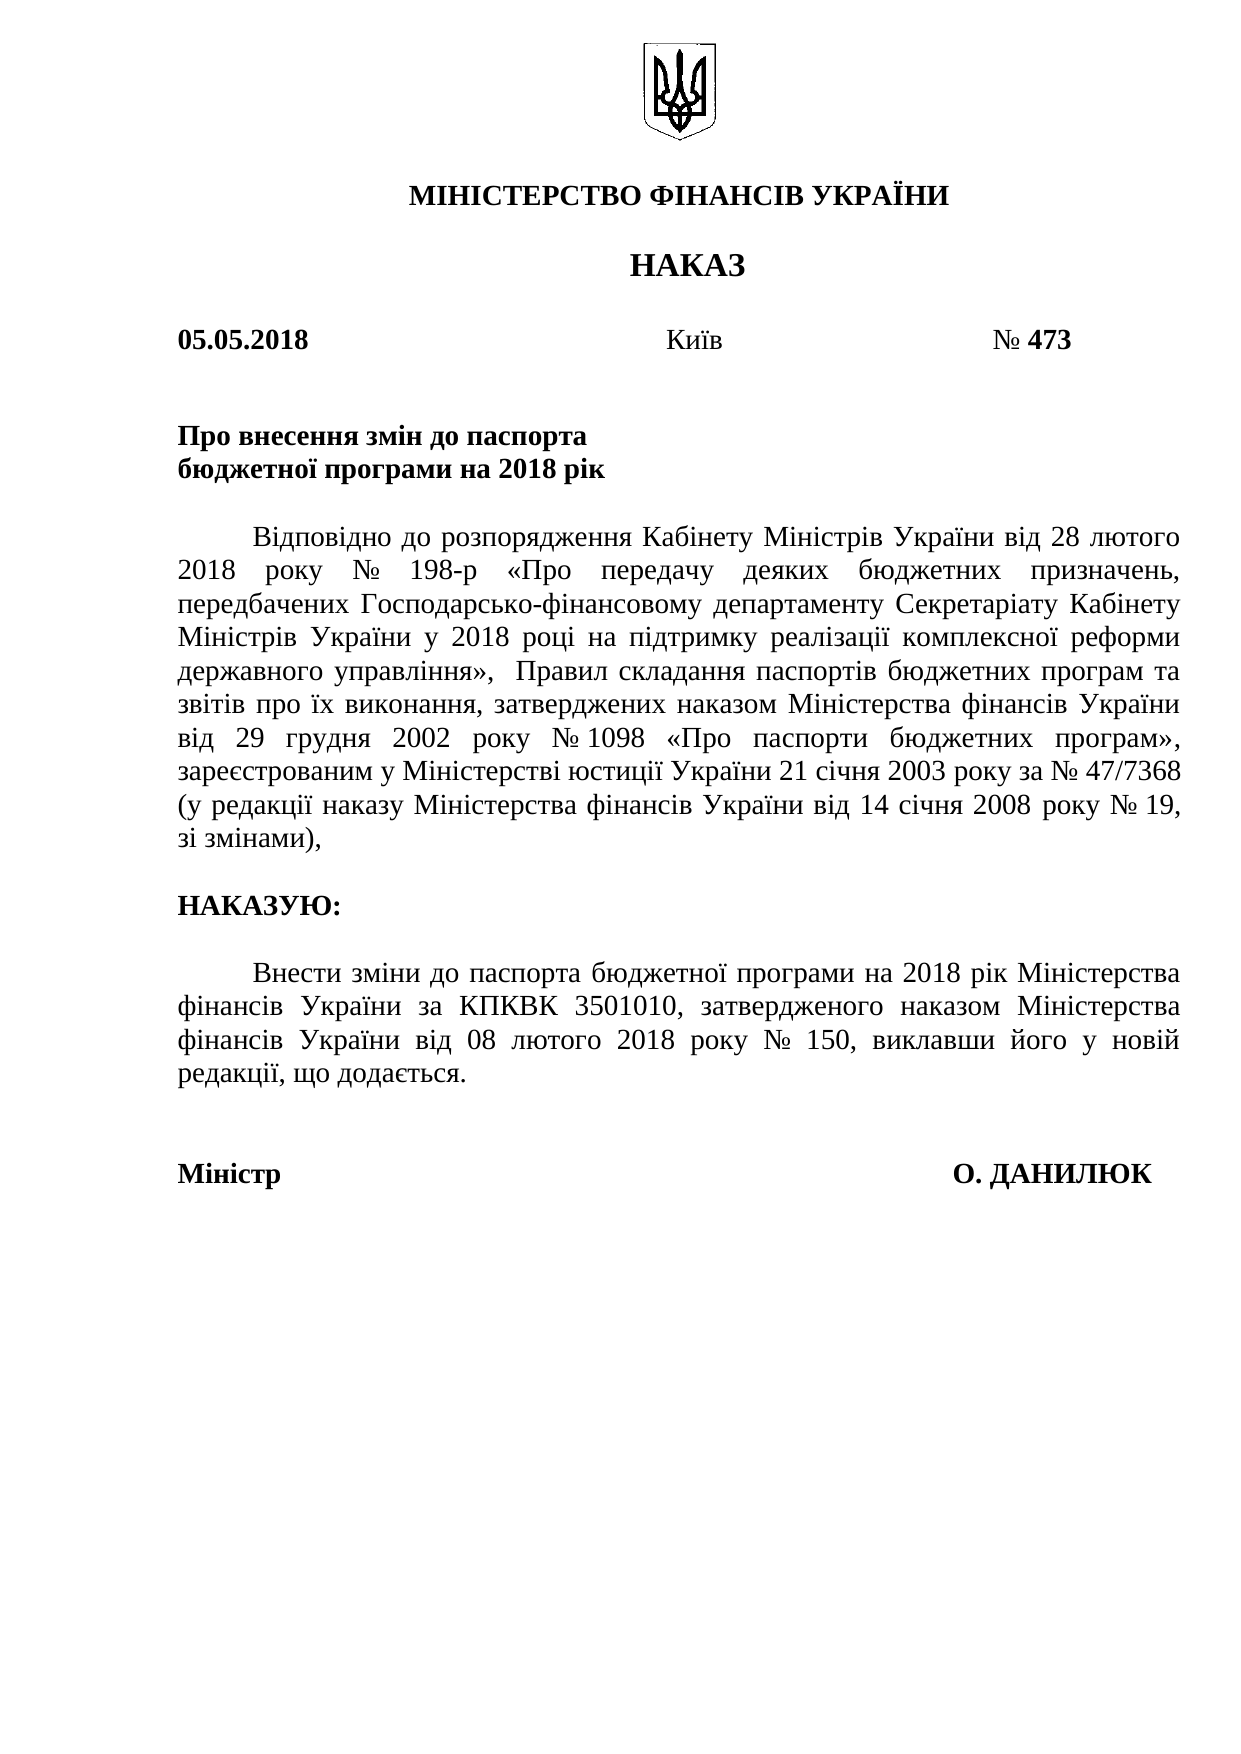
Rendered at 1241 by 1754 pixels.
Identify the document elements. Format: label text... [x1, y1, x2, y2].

text НАКАЗ [177, 246, 1181, 284]
text Внести зміни до паспорта бюджетної програми на 2018 рік Міністерства фінансів України за КПКВК 3501010, затвердженого наказом Міністерства фінансів України від 08 лютого 2018 року № 150, виклавши його у новій редакції, що додається. [177, 955, 1181, 1089]
text Відповідно до розпорядження Кабінету Міністрів України від 28 лютого 2018 року № 198-р «Про передачу деяких бюджетних призначень, передбачених Господарсько-фінансовому департаменту Секретаріату Кабінету Міністрів України у 2018 році на підтримку реалізації комплексної реформи державного управління», Правил складання паспортів бюджетних програм та звітів про їх виконання, затверджених наказом Міністерства фінансів України від 29 грудня 2002 року № 1098 «Про паспорти бюджетних програм», зареєстрованим у Міністерстві юстиції України 21 січня 2003 року за № 47/7368 (у редакції наказу Міністерства фінансів України від 14 січня 2008 року № 19, зі змінами), [177, 519, 1181, 854]
table_header О. ДАНИЛЮК [664, 1156, 1163, 1189]
text Про внесення змін до паспорта [177, 418, 1181, 452]
text 05.05.2018 Київ № 473 [177, 322, 1181, 356]
picture [630, 37, 728, 145]
text МІНІСТЕРСТВО ФІНАНСІВ УКРАЇНИ [177, 178, 1181, 212]
table_header Міністр [166, 1156, 664, 1189]
text бюджетної програми на 2018 рік [177, 452, 1181, 485]
text НАКАЗУЮ: [177, 888, 1181, 921]
